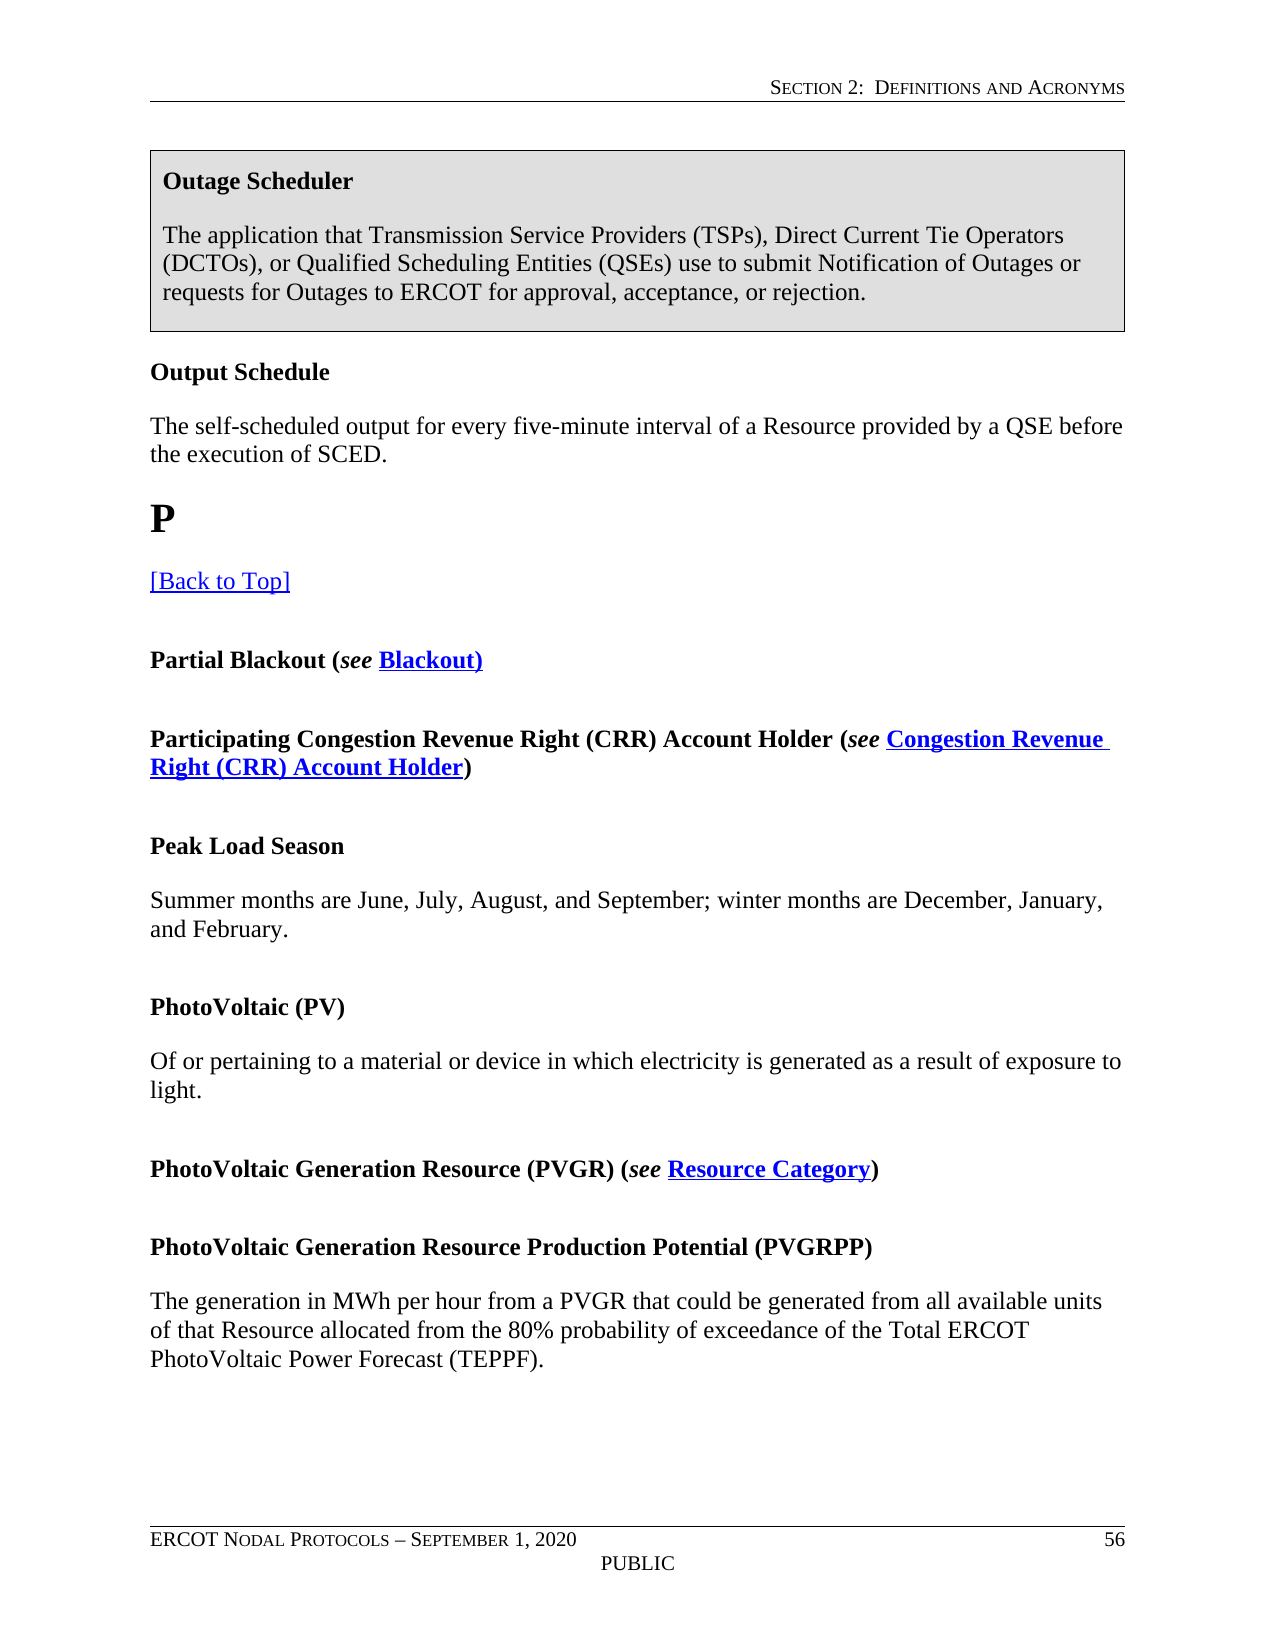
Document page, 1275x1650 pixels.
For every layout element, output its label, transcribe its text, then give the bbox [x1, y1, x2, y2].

text Output Schedule [150, 357, 1125, 386]
list [Back to Top] [150, 566, 1125, 595]
list Partial Blackout (see Blackout) [150, 645, 1125, 674]
text Of or pertaining to a material or device in which electricity is generated as a result of exposure to light. [150, 1046, 1125, 1104]
text Peak Load Season [150, 831, 1125, 860]
text PhotoVoltaic (PV) [150, 992, 1125, 1021]
text PhotoVoltaic Generation Resource Production Potential (PVGRPP) [150, 1232, 1125, 1261]
text PhotoVoltaic Generation Resource (PVGR) (see Resource Category) [150, 1154, 1125, 1182]
text P [150, 493, 1125, 541]
list Participating Congestion Revenue Right (CRR) Account Holder (see Congestion Revenue Right (CRR) Account Holder) [150, 724, 1125, 781]
text Summer months are June, July, August, and September; winter months are December, January, and February. [150, 885, 1125, 942]
text The self-scheduled output for every five-minute interval of a Resource provided by a QSE before the execution of SCED. [150, 411, 1125, 468]
text The generation in MWh per hour from a PVGR that could be generated from all available units of that Resource allocated from the 80% probability of exceedance of the Total ERCOT PhotoVoltaic Power Forecast (TEPPF). [150, 1286, 1125, 1372]
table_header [151, 151, 1124, 331]
